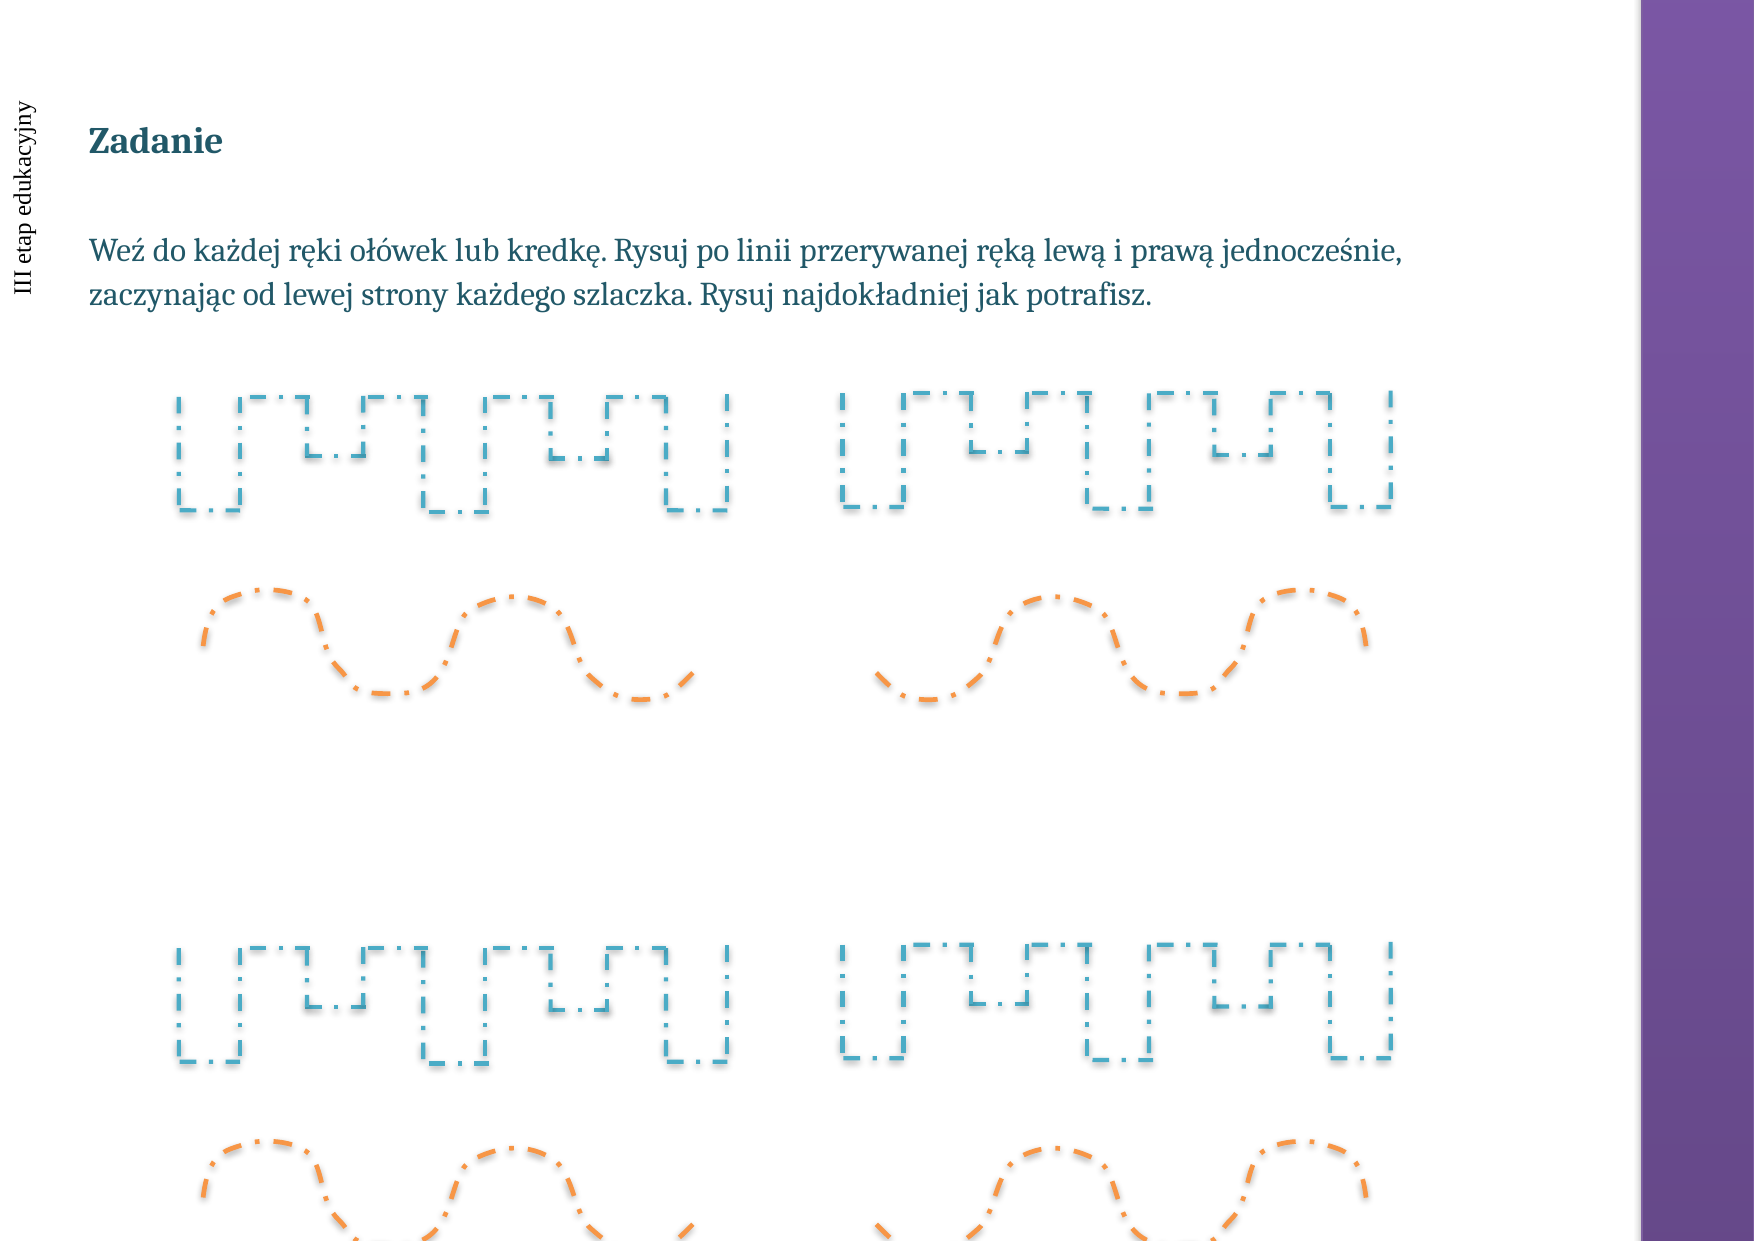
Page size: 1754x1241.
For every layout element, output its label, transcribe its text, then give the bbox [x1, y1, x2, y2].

title Zadanie [89, 120, 1651, 163]
title Weź do każdej ręki ołówek lub kredkę. Rysuj po linii przerywanej ręką lewą i prawą jednocześnie, zaczynając od lewej strony każdego szlaczka. Rysuj najdokładniej jak potrafisz. [89, 231, 1477, 314]
